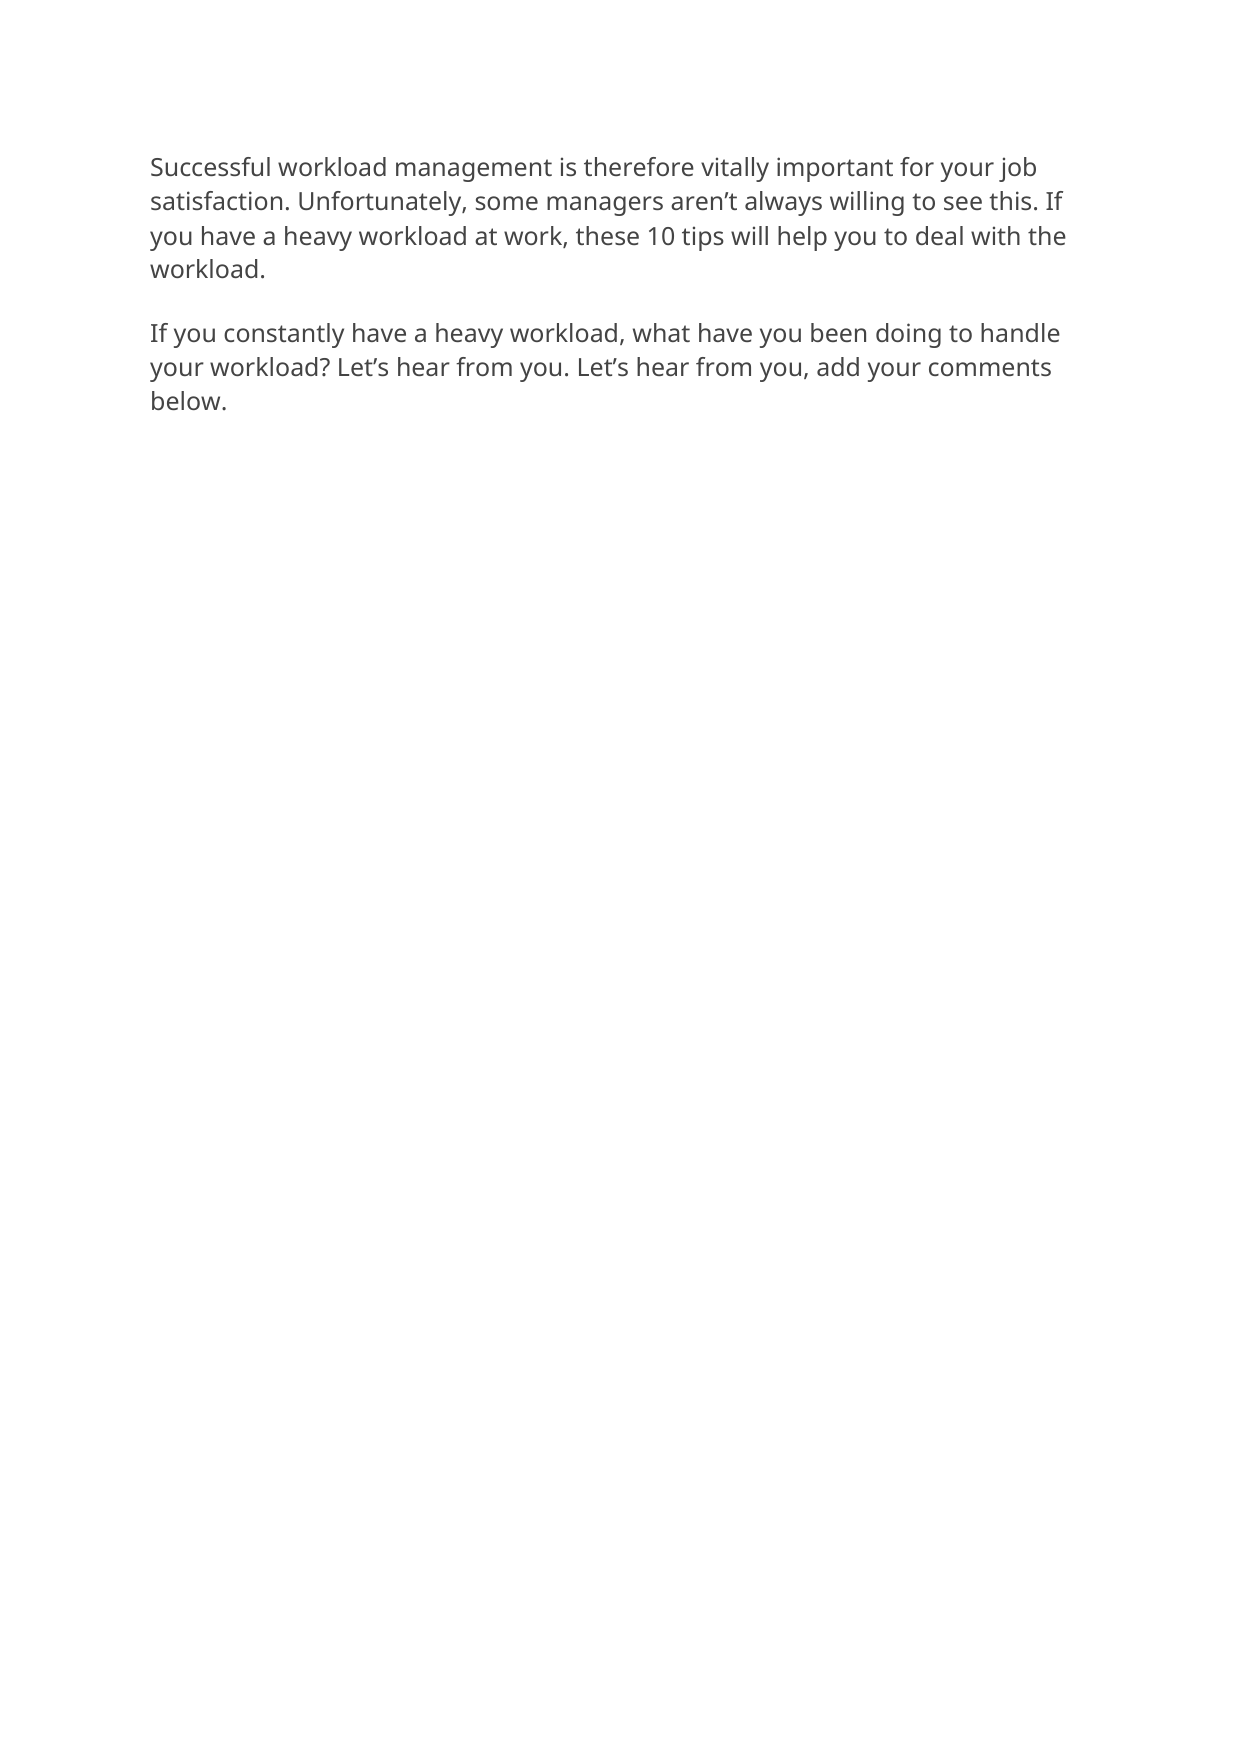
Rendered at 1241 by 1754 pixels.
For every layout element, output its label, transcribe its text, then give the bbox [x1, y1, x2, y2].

text If you constantly have a heavy workload, what have you been doing to handle your workload? Let’s hear from you. Let’s hear from you, add your comments below. [150, 315, 1090, 418]
text Successful workload management is therefore vitally important for your job satisfaction. Unfortunately, some managers aren’t always willing to see this. If you have a heavy workload at work, these 10 tips will help you to deal with the workload. [150, 150, 1090, 286]
